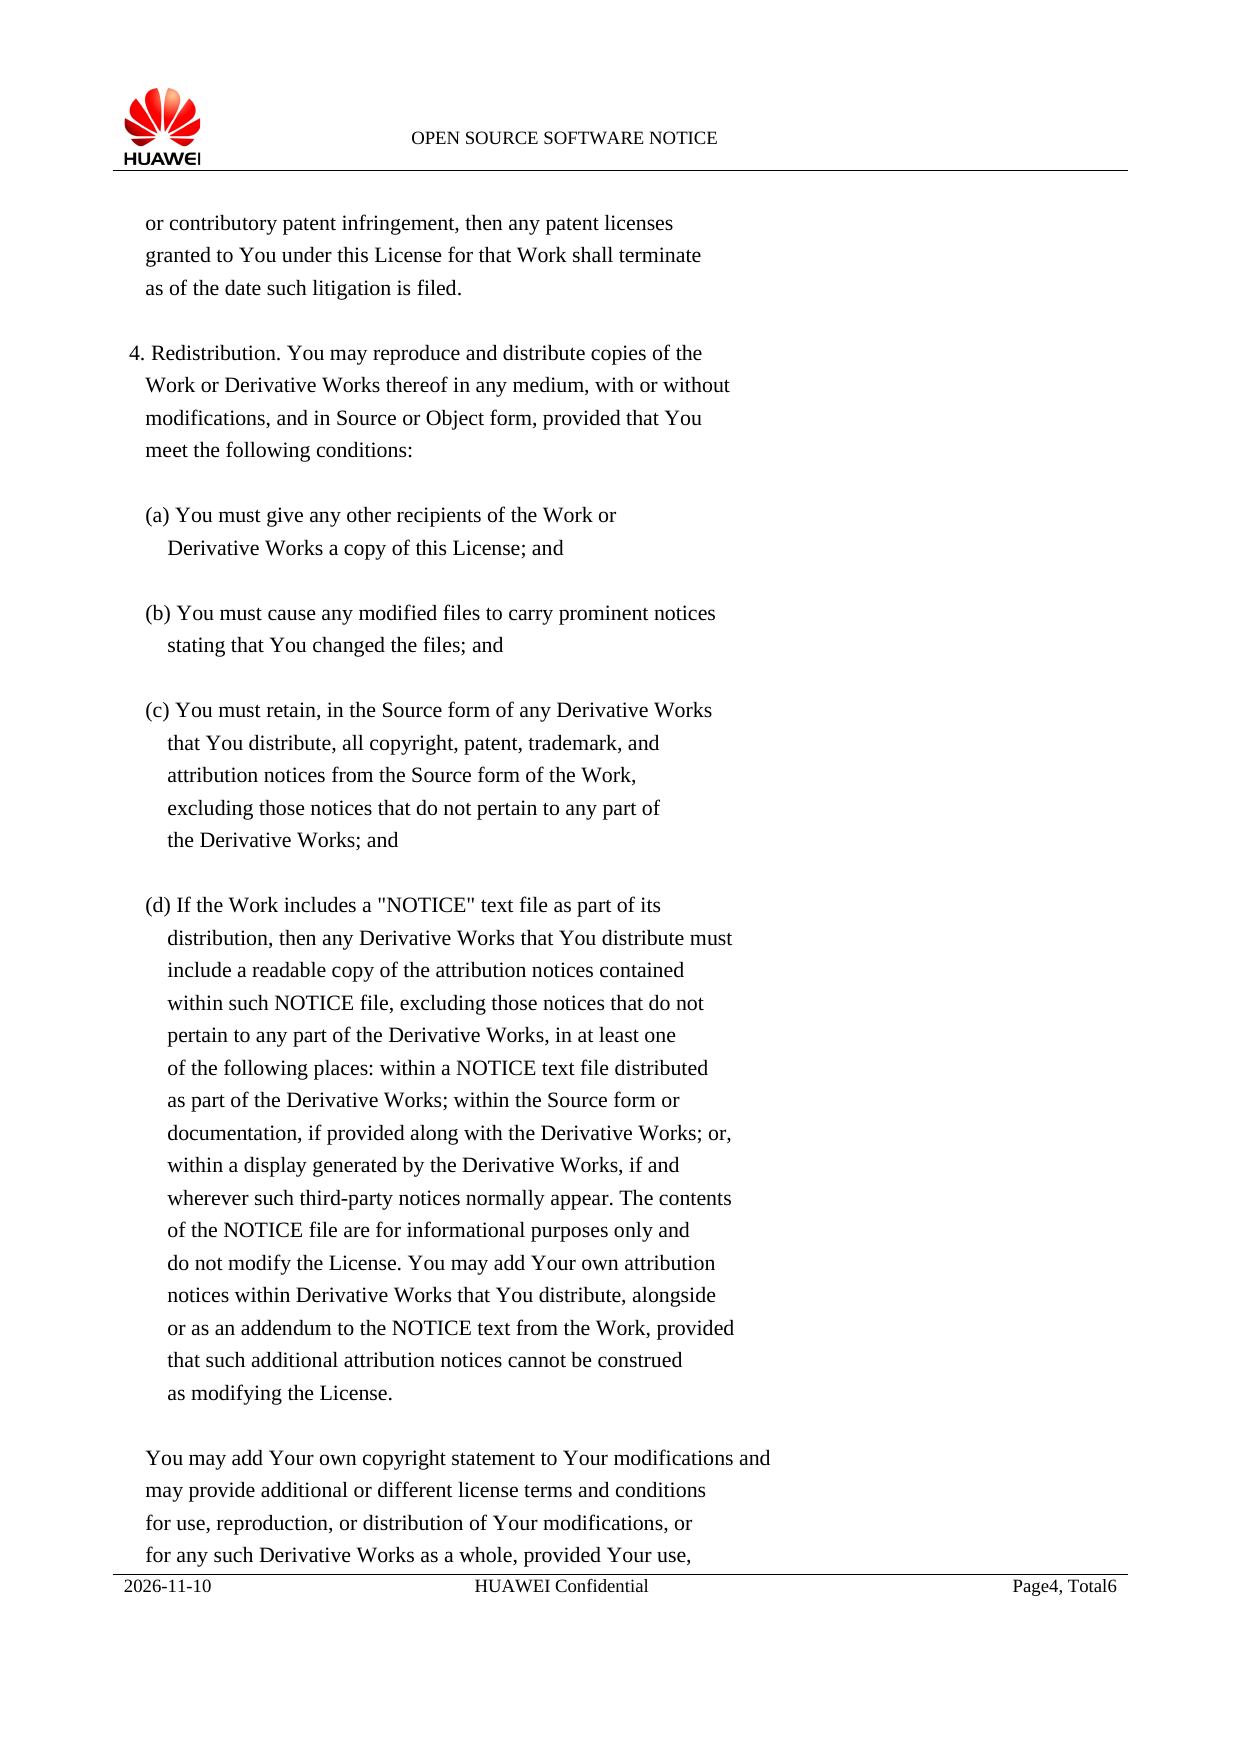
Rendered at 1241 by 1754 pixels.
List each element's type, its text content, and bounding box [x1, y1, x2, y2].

picture [124, 88, 201, 165]
